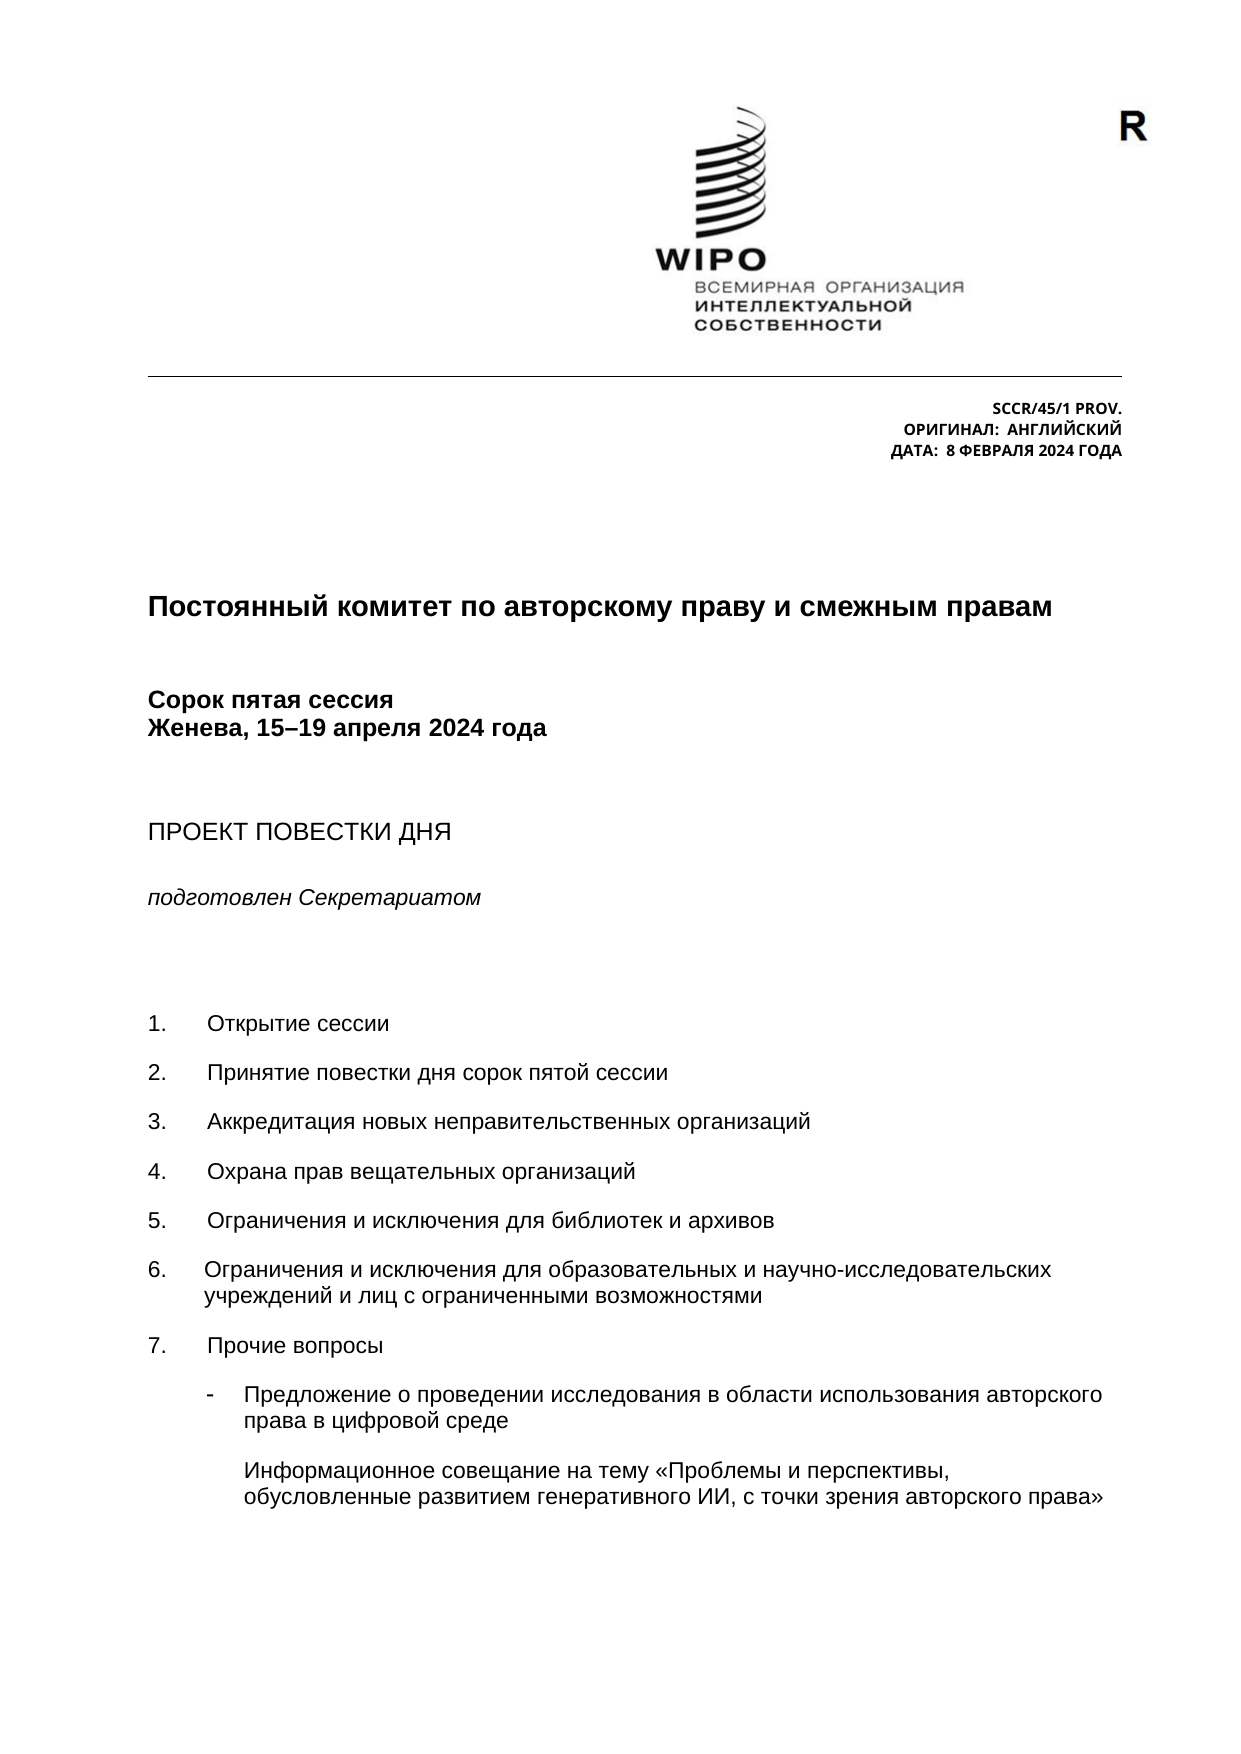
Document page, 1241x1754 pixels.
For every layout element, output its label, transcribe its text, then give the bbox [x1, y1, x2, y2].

text оригинал: английский [148, 419, 1122, 440]
text Открытие сессии [148, 1010, 1122, 1036]
text подготовлен Секретариатом [148, 883, 1122, 910]
text Ограничения и исключения для образовательных и научно-исследовательских учреждений и лиц с ограниченными возможностями [148, 1256, 1122, 1309]
text Принятие повестки дня сорок пятой сессии [148, 1059, 1122, 1085]
text Сорок пятая сессия Женева, 15–19 апреля 2024 года [148, 685, 1122, 742]
list Информационное совещание на тему «Проблемы и перспективы, обусловленные развитием генеративного ИИ, с точки зрения авторского права» [244, 1457, 1122, 1509]
subtitle Постоянный комитет по авторскому праву и смежным правам [148, 589, 1122, 622]
text дата: 8 февраля 2024 года [148, 440, 1122, 461]
text Sccr/45/1 Prov. [148, 377, 1122, 419]
text Прочие вопросы [148, 1332, 1122, 1358]
text Ограничения и исключения для библиотек и архивов [148, 1207, 1122, 1233]
list Предложение о проведении исследования в области использования авторского права в цифровой среде [206, 1381, 1122, 1434]
text Охрана прав вещательных организаций [148, 1158, 1122, 1184]
picture [626, 81, 1159, 350]
text Проект повестки дня [148, 817, 1122, 846]
text Аккредитация новых неправительственных организаций [148, 1108, 1122, 1135]
